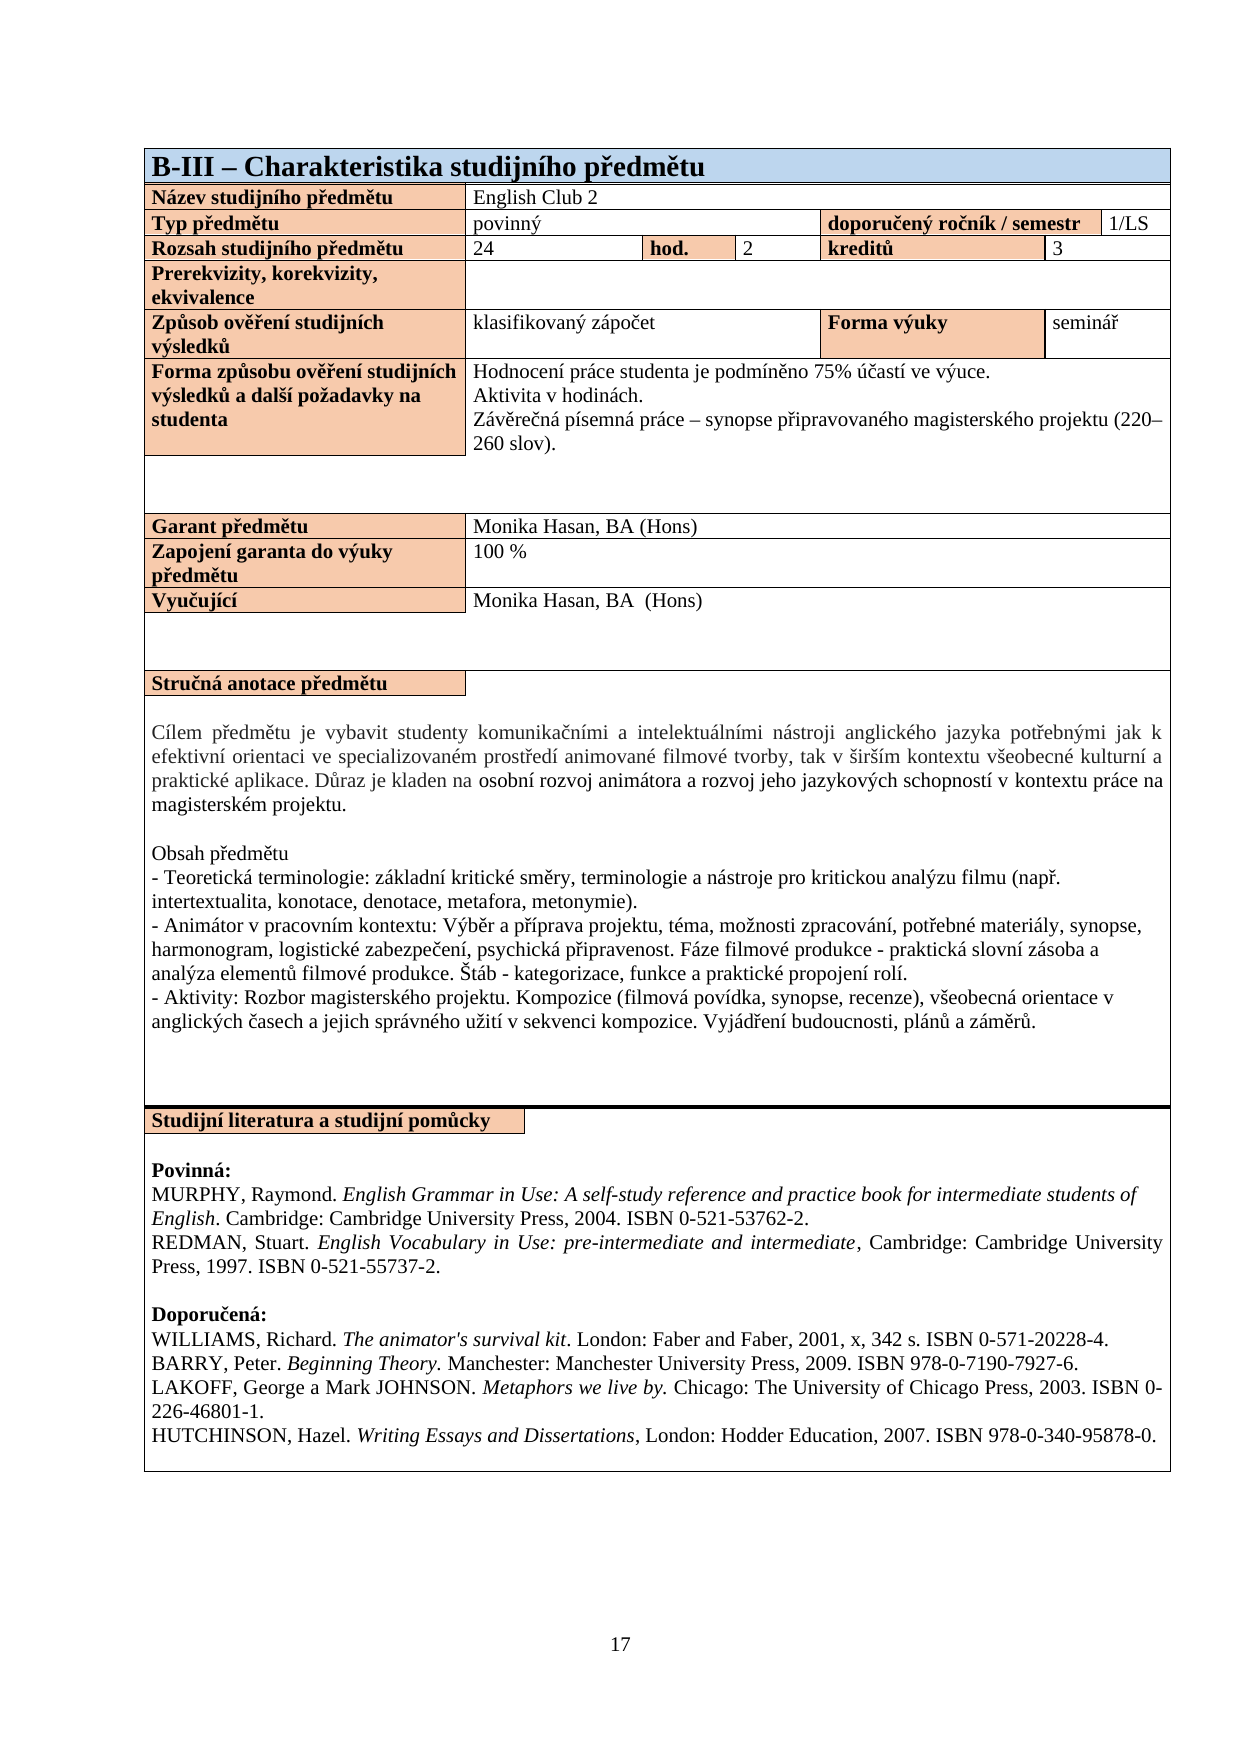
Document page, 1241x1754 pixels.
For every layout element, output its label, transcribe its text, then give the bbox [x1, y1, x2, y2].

table_cell [525, 1109, 1170, 1133]
table_cell Garant předmětu [145, 514, 465, 538]
table_cell Cílem předmětu je vybavit studenty komunikačními a intelektuálními nástroji anglického jazyka potřebnými jak k efektivní orientaci ve specializovaném prostředí animované filmové tvorby, tak v širším kontextu všeobecné kulturní a praktické aplikace. Důraz je kladen na osobní rozvoj animátora a rozvoj jeho jazykových schopností v kontextu práce na magisterském projektu. Obsah předmětu - Teoretická terminologie: základní kritické směry, terminologie a nástroje pro kritickou analýzu filmu (např. intertextualita, konotace, denotace, metafora, metonymie). - Animátor v pracovním kontextu: Výběr a příprava projektu, téma, možnosti zpracování, potřebné materiály, synopse, harmonogram, logistické zabezpečení, psychická připravenost. Fáze filmové produkce - praktická slovní zásoba a analýza elementů filmové produkce. Štáb - kategorizace, funkce a praktické propojení rolí. - Aktivity: Rozbor magisterského projektu. Kompozice (filmová povídka, synopse, recenze), všeobecná orientace v anglických časech a jejich správného užití v sekvenci kompozice. Vyjádření budoucnosti, plánů a záměrů. [145, 695, 1170, 1105]
table_cell kreditů [821, 236, 1044, 259]
table_cell seminář [1046, 310, 1170, 358]
table_cell Zapojení garanta do výuky předmětu [145, 539, 465, 587]
table_cell [466, 671, 1170, 695]
table_cell Monika Hasan, BA (Hons) [466, 514, 1170, 538]
table_cell Forma způsobu ověření studijních výsledků a další požadavky na studenta [145, 359, 465, 455]
table_cell Vyučující [145, 588, 465, 612]
table_cell [145, 612, 1170, 670]
table_cell 24 [466, 236, 642, 259]
table_cell 3 [1046, 236, 1170, 259]
table_cell doporučený ročník / semestr [821, 210, 1101, 234]
table_cell Forma výuky [821, 310, 1044, 358]
table_cell Povinná: MURPHY, Raymond. English Grammar in Use: A self-study reference and practice book for intermediate students of English. Cambridge: Cambridge University Press, 2004. ISBN 0-521-53762-2. REDMAN, Stuart. English Vocabulary in Use: pre-intermediate and intermediate, Cambridge: Cambridge University Press, 1997. ISBN 0-521-55737-2. Doporučená: WILLIAMS, Richard. The animator's survival kit. London: Faber and Faber, 2001, x, 342 s. ISBN 0-571-20228-4. BARRY, Peter. Beginning Theory. Manchester: Manchester University Press, 2009. ISBN 978-0-7190-7927-6. LAKOFF, George a Mark JOHNSON. Metaphors we live by. Chicago: The University of Chicago Press, 2003. ISBN 0-226-46801-1. HUTCHINSON, Hazel. Writing Essays and Dissertations, London: Hodder Education, 2007. ISBN 978-0-340-95878-0. [145, 1133, 1170, 1471]
table_cell Studijní literatura a studijní pomůcky [145, 1109, 524, 1133]
table_cell Monika Hasan, BA (Hons) [466, 588, 1170, 612]
table_cell klasifikovaný zápočet [466, 310, 820, 358]
table_header B-III – Charakteristika studijního předmětu [145, 149, 1170, 182]
table_cell Hodnocení práce studenta je podmíněno 75% účastí ve výuce. Aktivita v hodinách. Závěrečná písemná práce – synopse připravovaného magisterského projektu (220–260 slov). [466, 359, 1170, 455]
table_cell [145, 455, 1170, 513]
table_cell [466, 261, 1170, 309]
table_cell Rozsah studijního předmětu [145, 236, 465, 259]
table_cell Stručná anotace předmětu [145, 671, 465, 695]
table_cell Název studijního předmětu [145, 185, 465, 209]
table_cell povinný [466, 210, 820, 234]
table_cell Prerekvizity, korekvizity, ekvivalence [145, 261, 465, 309]
table_cell 100 % [466, 539, 1170, 587]
table_cell 1/LS [1102, 210, 1170, 234]
table_cell hod. [643, 236, 735, 259]
table_cell English Club 2 [466, 185, 1170, 209]
table_cell 2 [736, 236, 820, 259]
table_cell Způsob ověření studijních výsledků [145, 310, 465, 358]
table_cell Typ předmětu [145, 210, 465, 234]
